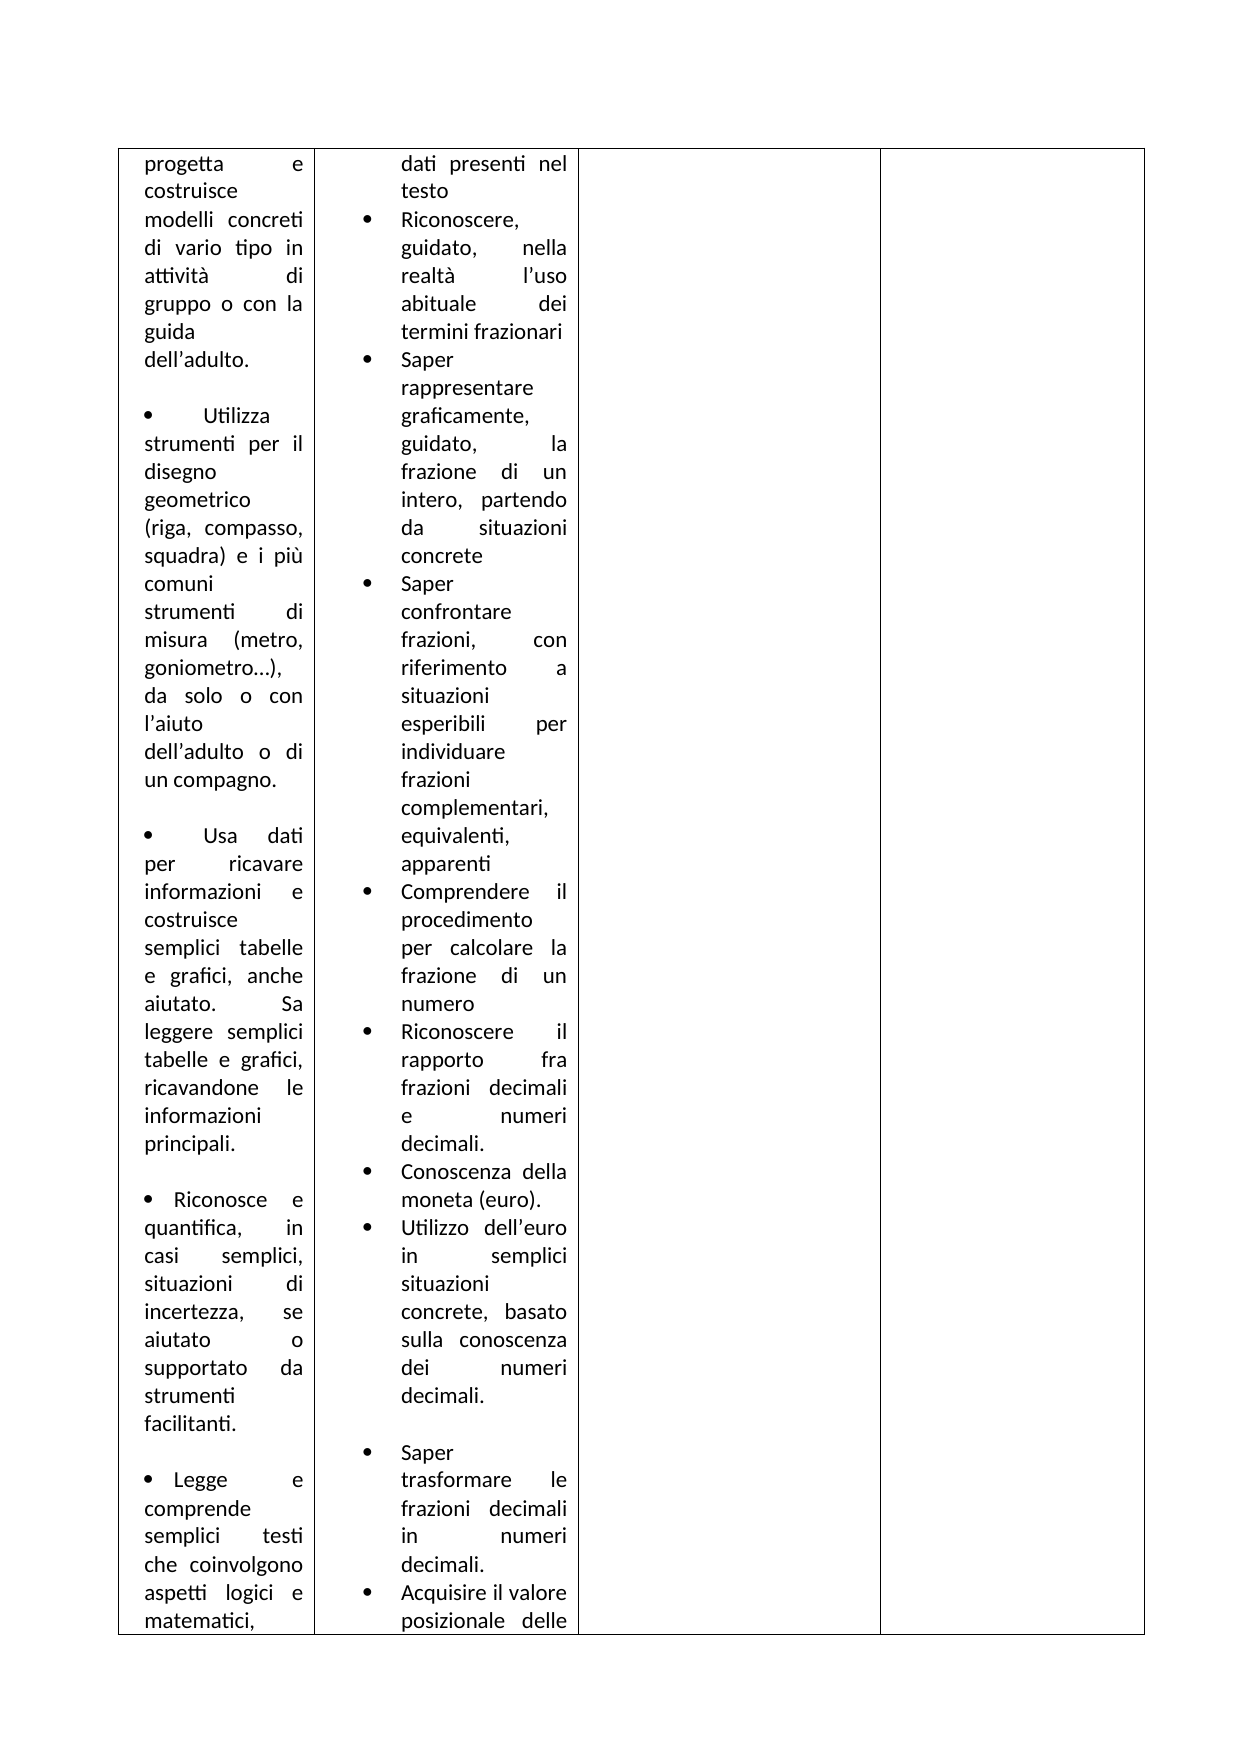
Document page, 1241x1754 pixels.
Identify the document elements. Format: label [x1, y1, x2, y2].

table_cell [579, 149, 880, 1634]
table_cell [881, 149, 1144, 1634]
table_cell [119, 149, 314, 1634]
table_cell [315, 149, 578, 1634]
